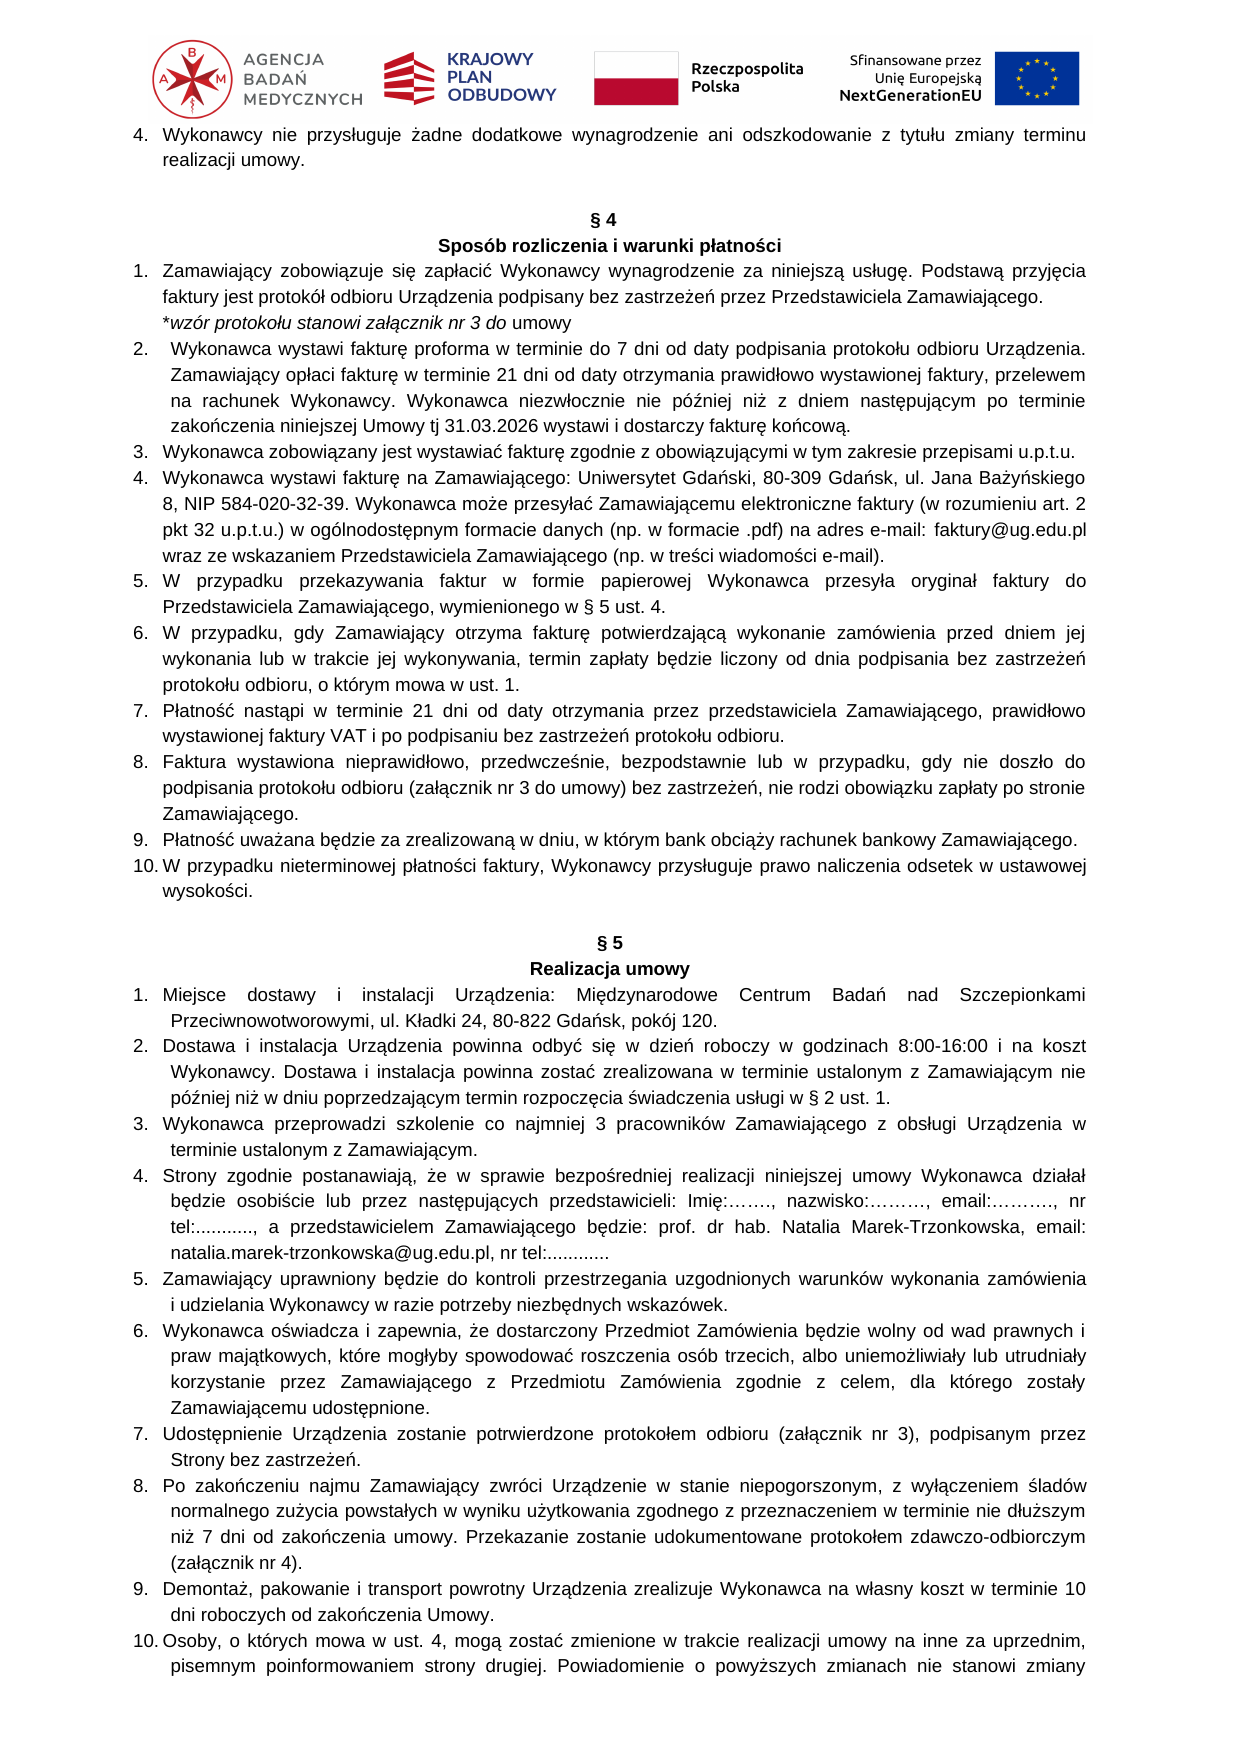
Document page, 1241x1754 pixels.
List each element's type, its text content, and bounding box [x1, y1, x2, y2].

list Zamawiający zobowiązuje się zapłacić Wykonawcy wynagrodzenie za niniejszą usługę. Podstawą przyjęcia faktury jest protokół odbioru Urządzenia podpisany bez zastrzeżeń przez Przedstawiciela Zamawiającego. [133, 260, 1087, 308]
list Płatność nastąpi w terminie 21 dni od daty otrzymania przez przedstawiciela Zamawiającego, prawidłowo wystawionej faktury VAT i po podpisaniu bez zastrzeżeń protokołu odbioru. [133, 699, 1087, 747]
list Demontaż, pakowanie i transport powrotny Urządzenia zrealizuje Wykonawca na własny koszt w terminie 10 dni roboczych od zakończenia Umowy. [133, 1578, 1087, 1625]
list Miejsce dostawy i instalacji Urządzenia: Międzynarodowe Centrum Badań nad Szczepionkami Przeciwnowotworowymi, ul. Kładki 24, 80-822 Gdańsk, pokój 120. [133, 984, 1087, 1031]
list Wykonawca oświadcza i zapewnia, że dostarczony Przedmiot Zamówienia będzie wolny od wad prawnych i praw majątkowych, które mogłyby spowodować roszczenia osób trzecich, albo uniemożliwiały lub utrudniały korzystanie przez Zamawiającego z Przedmiotu Zamówienia zgodnie z celem, dla którego zostały Zamawiającemu udostępnione. [133, 1319, 1087, 1418]
text Sposób rozliczenia i warunki płatności [133, 234, 1087, 256]
list Wykonawca wystawi fakturę na Zamawiającego: Uniwersytet Gdański, 80-309 Gdańsk, ul. Jana Bażyńskiego 8, NIP 584-020-32-39. Wykonawca może przesyłać Zamawiającemu elektroniczne faktury (w rozumieniu art. 2 pkt 32 u.p.t.u.) w ogólnodostępnym formacie danych (np. w formacie .pdf) na adres e-mail: faktury@ug.edu.pl wraz ze wskazaniem Przedstawiciela Zamawiającego (np. w treści wiadomości e-mail). [133, 467, 1087, 566]
list W przypadku nieterminowej płatności faktury, Wykonawcy przysługuje prawo naliczenia odsetek w ustawowej wysokości. [133, 854, 1087, 902]
list Wykonawca przeprowadzi szkolenie co najmniej 3 pracowników Zamawiającego z obsługi Urządzenia w terminie ustalonym z Zamawiającym. [133, 1113, 1087, 1160]
text § 5 [133, 932, 1087, 953]
list Zamawiający uprawniony będzie do kontroli przestrzegania uzgodnionych warunków wykonania zamówienia i udzielania Wykonawcy w razie potrzeby niezbędnych wskazówek. [133, 1268, 1087, 1315]
list Wykonawcy nie przysługuje żadne dodatkowe wynagrodzenie ani odszkodowanie z tytułu zmiany terminu realizacji umowy. [133, 123, 1087, 171]
text § 4 [502, 209, 1087, 230]
picture [147, 35, 1093, 124]
text *wzór protokołu stanowi załącznik nr 3 do umowy [148, 312, 1107, 333]
list W przypadku, gdy Zamawiający otrzyma fakturę potwierdzającą wykonanie zamówienia przed dniem jej wykonania lub w trakcie jej wykonywania, termin zapłaty będzie liczony od dnia podpisania bez zastrzeżeń protokołu odbioru, o którym mowa w ust. 1. [133, 622, 1087, 695]
text Realizacja umowy [133, 958, 1087, 979]
list Dostawa i instalacja Urządzenia powinna odbyć się w dzień roboczy w godzinach 8:00-16:00 i na koszt Wykonawcy. Dostawa i instalacja powinna zostać zrealizowana w terminie ustalonym z Zamawiającym nie później niż w dniu poprzedzającym termin rozpoczęcia świadczenia usługi w § 2 ust. 1. [133, 1035, 1087, 1108]
list Udostępnienie Urządzenia zostanie potrwierdzone protokołem odbioru (załącznik nr 3), podpisanym przez Strony bez zastrzeżeń. [133, 1423, 1087, 1470]
list Faktura wystawiona nieprawidłowo, przedwcześnie, bezpodstawnie lub w przypadku, gdy nie doszło do podpisania protokołu odbioru (załącznik nr 3 do umowy) bez zastrzeżeń, nie rodzi obowiązku zapłaty po stronie Zamawiającego. [133, 751, 1087, 824]
list Wykonawca zobowiązany jest wystawiać fakturę zgodnie z obowiązującymi w tym zakresie przepisami u.p.t.u. [133, 441, 1087, 463]
list W przypadku przekazywania faktur w formie papierowej Wykonawca przesyła oryginał faktury do Przedstawiciela Zamawiającego, wymienionego w § 5 ust. 4. [133, 570, 1087, 618]
list Po zakończeniu najmu Zamawiający zwróci Urządzenie w stanie niepogorszonym, z wyłączeniem śladów normalnego zużycia powstałych w wyniku użytkowania zgodnego z przeznaczeniem w terminie nie dłuższym niż 7 dni od zakończenia umowy. Przekazanie zostanie udokumentowane protokołem zdawczo-odbiorczym (załącznik nr 4). [133, 1474, 1087, 1573]
list Strony zgodnie postanawiają, że w sprawie bezpośredniej realizacji niniejszej umowy Wykonawca działał będzie osobiście lub przez następujących przedstawicieli: Imię:……., nazwisko:………, email:………., nr tel:..........., a przedstawicielem Zamawiającego będzie: prof. dr hab. Natalia Marek-Trzonkowska, email: natalia.marek-trzonkowska@ug.edu.pl, nr tel:............ [133, 1164, 1087, 1263]
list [133, 1629, 1087, 1677]
list Płatność uważana będzie za zrealizowaną w dniu, w którym bank obciąży rachunek bankowy Zamawiającego. [133, 829, 1087, 850]
list Wykonawca wystawi fakturę proforma w terminie do 7 dni od daty podpisania protokołu odbioru Urządzenia. Zamawiający opłaci fakturę w terminie 21 dni od daty otrzymania prawidłowo wystawionej faktury, przelewem na rachunek Wykonawcy. Wykonawca niezwłocznie nie później niż z dniem następującym po terminie zakończenia niniejszej Umowy tj 31.03.2026 wystawi i dostarczy fakturę końcową. [133, 338, 1087, 437]
